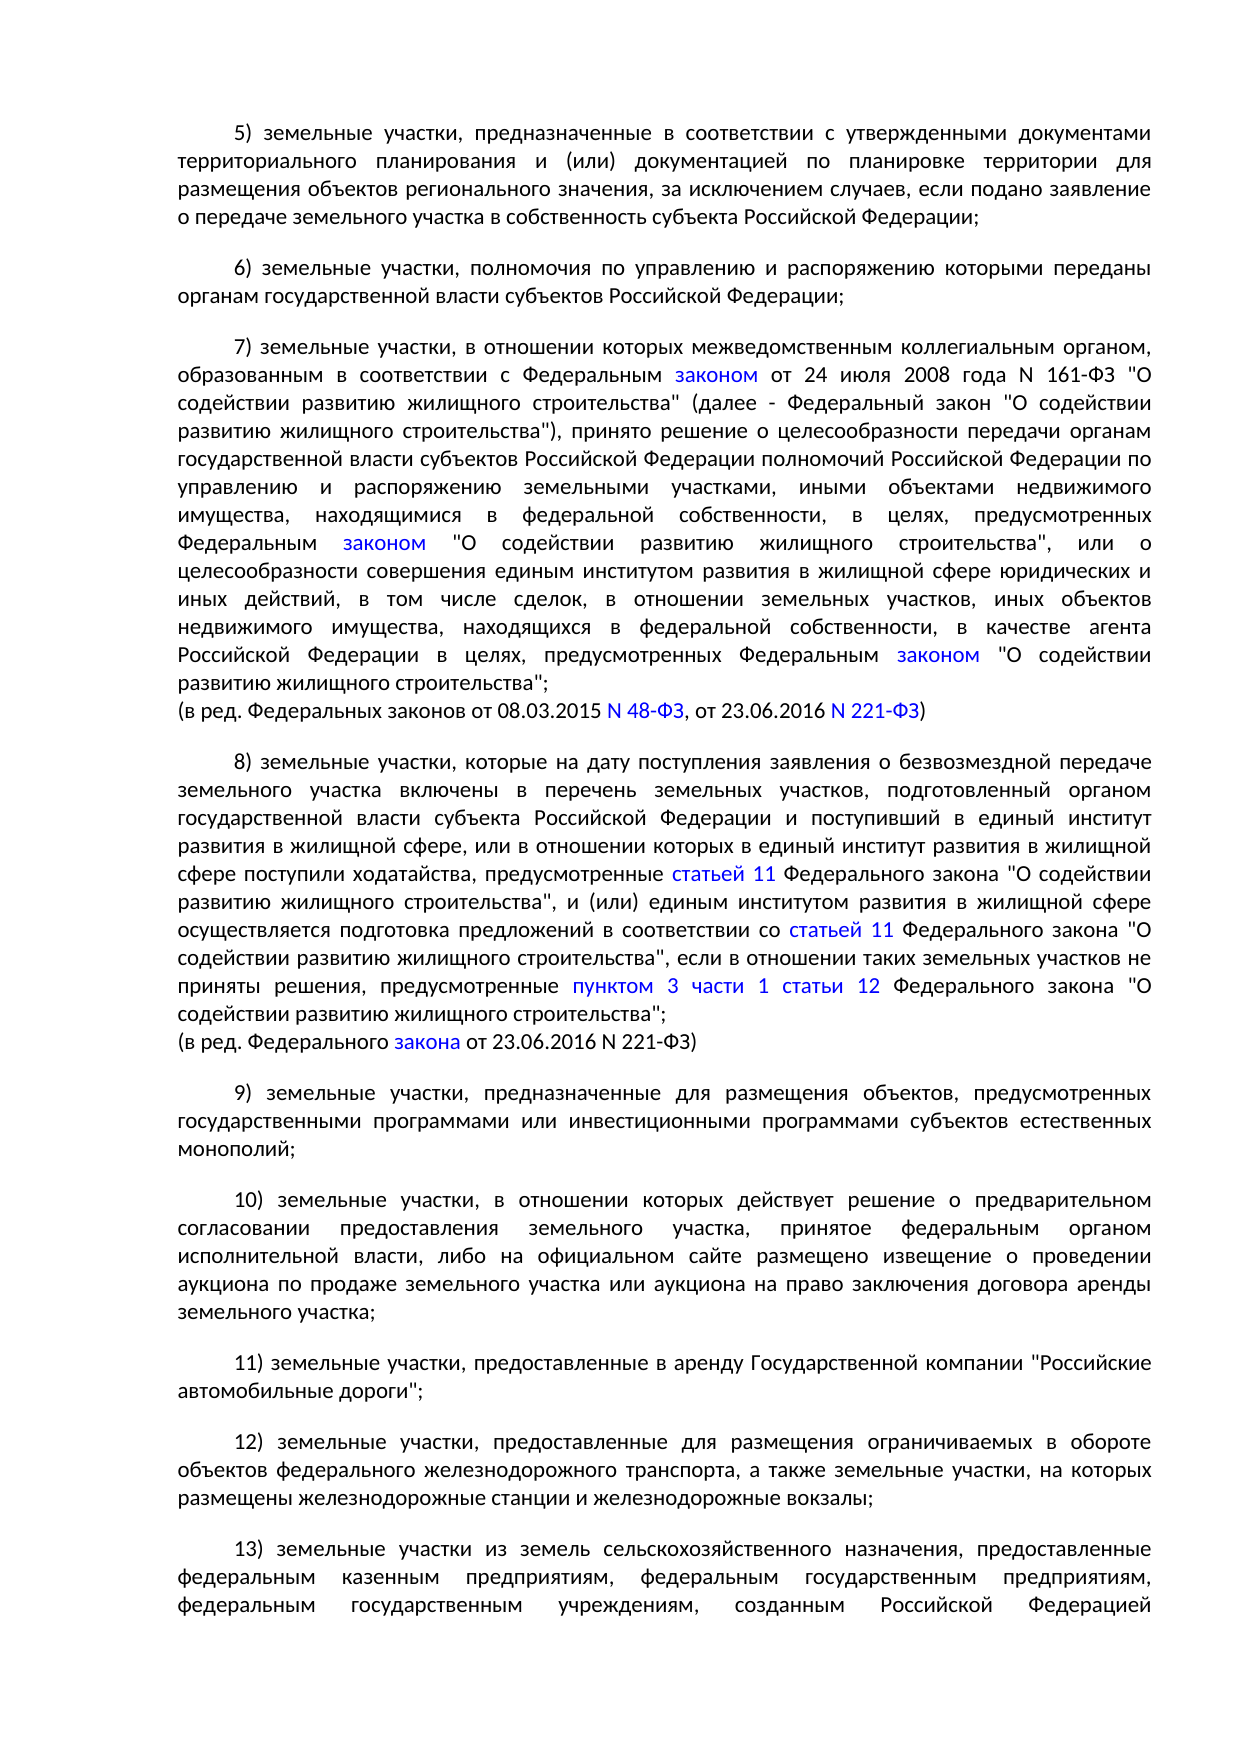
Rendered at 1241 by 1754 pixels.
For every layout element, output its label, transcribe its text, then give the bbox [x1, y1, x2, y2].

text 12) земельные участки, предоставленные для размещения ограничиваемых в обороте объектов федерального железнодорожного транспорта, а также земельные участки, на которых размещены железнодорожные станции и железнодорожные вокзалы; [177, 1427, 1152, 1511]
text 9) земельные участки, предназначенные для размещения объектов, предусмотренных государственными программами или инвестиционными программами субъектов естественных монополий; [177, 1078, 1152, 1162]
text 11) земельные участки, предоставленные в аренду Государственной компании "Российские автомобильные дороги"; [177, 1348, 1152, 1404]
text 7) земельные участки, в отношении которых межведомственным коллегиальным органом, образованным в соответствии с Федеральным законом от 24 июля 2008 года N 161-ФЗ "О содействии развитию жилищного строительства" (далее - Федеральный закон "О содействии развитию жилищного строительства"), принято решение о целесообразности передачи органам государственной власти субъектов Российской Федерации полномочий Российской Федерации по управлению и распоряжению земельными участками, иными объектами недвижимого имущества, находящимися в федеральной собственности, в целях, предусмотренных Федеральным законом "О содействии развитию жилищного строительства", или о целесообразности совершения единым институтом развития в жилищной сфере юридических и иных действий, в том числе сделок, в отношении земельных участков, иных объектов недвижимого имущества, находящихся в федеральной собственности, в качестве агента Российской Федерации в целях, предусмотренных Федеральным законом "О содействии развитию жилищного строительства"; [177, 332, 1152, 696]
text 10) земельные участки, в отношении которых действует решение о предварительном согласовании предоставления земельного участка, принятое федеральным органом исполнительной власти, либо на официальном сайте размещено извещение о проведении аукциона по продаже земельного участка или аукциона на право заключения договора аренды земельного участка; [177, 1185, 1152, 1326]
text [177, 1534, 1152, 1618]
text 6) земельные участки, полномочия по управлению и распоряжению которыми переданы органам государственной власти субъектов Российской Федерации; [177, 253, 1152, 309]
text (в ред. Федерального закона от 23.06.2016 N 221-ФЗ) [177, 1027, 1152, 1056]
text 8) земельные участки, которые на дату поступления заявления о безвозмездной передаче земельного участка включены в перечень земельных участков, подготовленный органом государственной власти субъекта Российской Федерации и поступивший в единый институт развития в жилищной сфере, или в отношении которых в единый институт развития в жилищной сфере поступили ходатайства, предусмотренные статьей 11 Федерального закона "О содействии развитию жилищного строительства", и (или) единым институтом развития в жилищной сфере осуществляется подготовка предложений в соответствии со статьей 11 Федерального закона "О содействии развитию жилищного строительства", если в отношении таких земельных участков не приняты решения, предусмотренные пунктом 3 части 1 статьи 12 Федерального закона "О содействии развитию жилищного строительства"; [177, 747, 1152, 1027]
text 5) земельные участки, предназначенные в соответствии с утвержденными документами территориального планирования и (или) документацией по планировке территории для размещения объектов регионального значения, за исключением случаев, если подано заявление о передаче земельного участка в собственность субъекта Российской Федерации; [177, 118, 1152, 230]
text (в ред. Федеральных законов от 08.03.2015 N 48-ФЗ, от 23.06.2016 N 221-ФЗ) [177, 696, 1152, 724]
